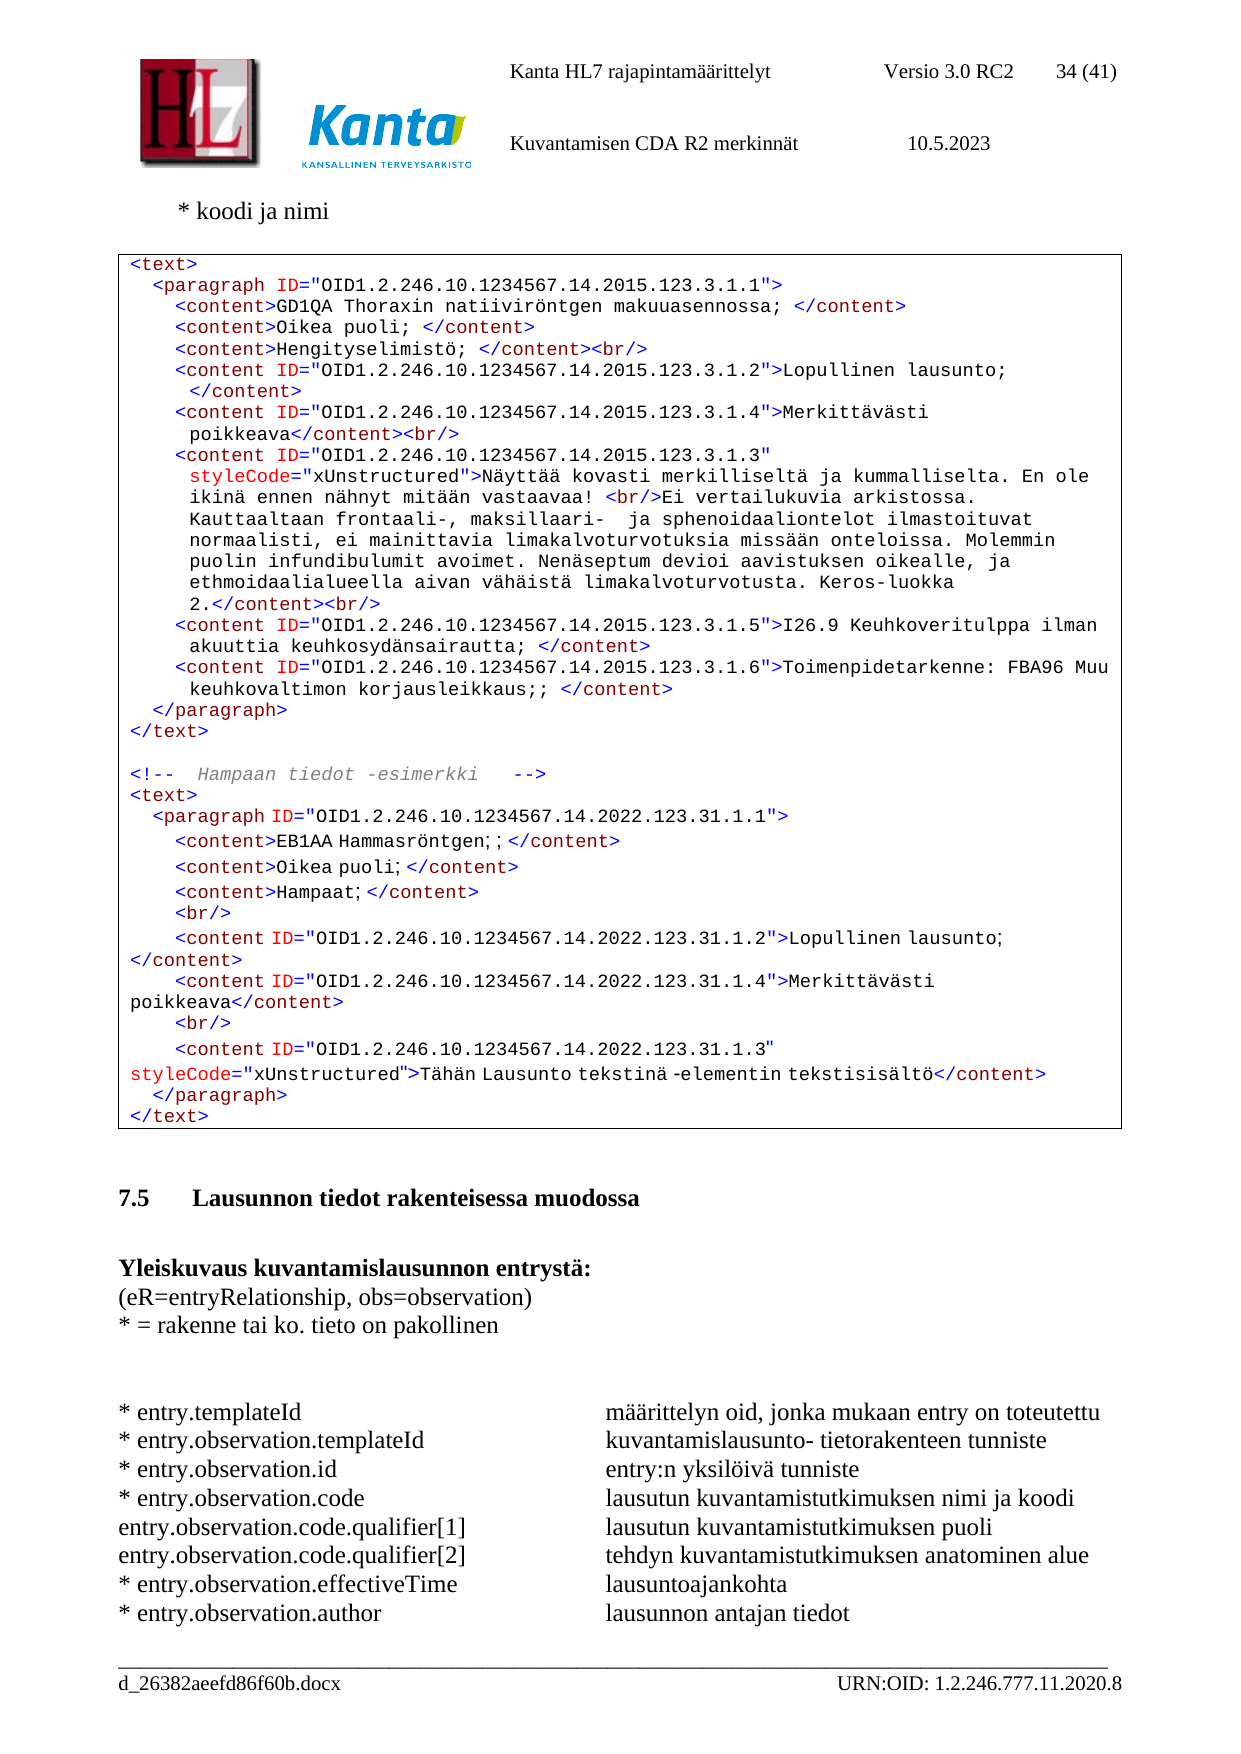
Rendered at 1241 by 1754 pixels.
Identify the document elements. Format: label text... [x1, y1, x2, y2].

subtitle Lausunnon tiedot rakenteisessa muodossa [118, 1183, 1122, 1212]
text * entry.observation.code lausutun kuvantamistutkimuksen nimi ja koodi [118, 1483, 1122, 1512]
text entry.observation.code.qualifier[2] tehdyn kuvantamistutkimuksen anatominen alue [118, 1541, 1122, 1569]
text Yleiskuvaus kuvantamislausunnon entrystä: [118, 1253, 1122, 1282]
picture [323, 105, 335, 119]
text entry.observation.code.qualifier[1] lausutun kuvantamistutkimuksen puoli [118, 1512, 1122, 1541]
text (eR=entryRelationship, obs=observation) [118, 1282, 1122, 1311]
picture [140, 59, 262, 168]
text * entry.templateId määrittelyn oid, jonka mukaan entry on toteutettu [118, 1397, 1122, 1426]
text * entry.observation.templateId kuvantamislausunto- tietorakenteen tunniste [118, 1426, 1122, 1454]
text * koodi ja nimi [177, 196, 1122, 225]
picture [302, 105, 472, 168]
text * entry.observation.effectiveTime lausuntoajankohta [118, 1569, 1122, 1598]
text * entry.observation.id entry:n yksilöivä tunniste [118, 1454, 1122, 1483]
text * = rakenne tai ko. tieto on pakollinen [118, 1311, 1122, 1339]
table_header <text> <paragraph ID="OID1.2.246.10.1234567.14.2015.123.3.1.1"> <content>GD1QA Thoraxin natiiviröntgen makuuasennossa; </content> <content>Oikea puoli; </content> <content>Hengityselimistö; </content><br/> <content ID="OID1.2.246.10.1234567.14.2015.123.3.1.2">Lopullinen lausunto; </content> <content ID="OID1.2.246.10.1234567.14.2015.123.3.1.4">Merkittävästi poikkeava</content><br/> <content ID="OID1.2.246.10.1234567.14.2015.123.3.1.3" styleCode="xUnstructured">Näyttää kovasti merkilliseltä ja kummalliselta. En ole ikinä ennen nähnyt mitään vastaavaa! <br/>Ei vertailukuvia arkistossa. Kauttaaltaan frontaali-, maksillaari- ja sphenoidaaliontelot ilmastoituvat normaalisti, ei mainittavia limakalvoturvotuksia missään onteloissa. Molemmin puolin infundibulumit avoimet. Nenäseptum devioi aavistuksen oikealle, ja ethmoidaalialueella aivan vähäistä limakalvoturvotusta. Keros-luokka 2.</content><br/> <content ID="OID1.2.246.10.1234567.14.2015.123.3.1.5">I26.9 Keuhkoveritulppa ilman akuuttia keuhkosydänsairautta; </content> <content ID="OID1.2.246.10.1234567.14.2015.123.3.1.6">Toimenpidetarkenne: FBA96 Muu keuhkovaltimon korjausleikkaus;; </content> </paragraph> </text> <!-- Hampaan tiedot -esimerkki --> <text> <paragraph ID="OID1.2.246.10.1234567.14.2022.123.31.1.1"> <content>EB1AA Hammasröntgen; ; </content> <content>Oikea puoli; </content> <content>Hampaat; </content> <br/> <content ID="OID1.2.246.10.1234567.14.2022.123.31.1.2">Lopullinen lausunto; </content> <content ID="OID1.2.246.10.1234567.14.2022.123.31.1.4">Merkittävästi poikkeava</content> <br/> <content ID="OID1.2.246.10.1234567.14.2022.123.31.1.3" styleCode="xUnstructured">Tähän Lausunto tekstinä -elementin tekstisisältö</content> </paragraph> </text> [119, 255, 1121, 1128]
text * entry.observation.author lausunnon antajan tiedot [118, 1598, 1122, 1627]
